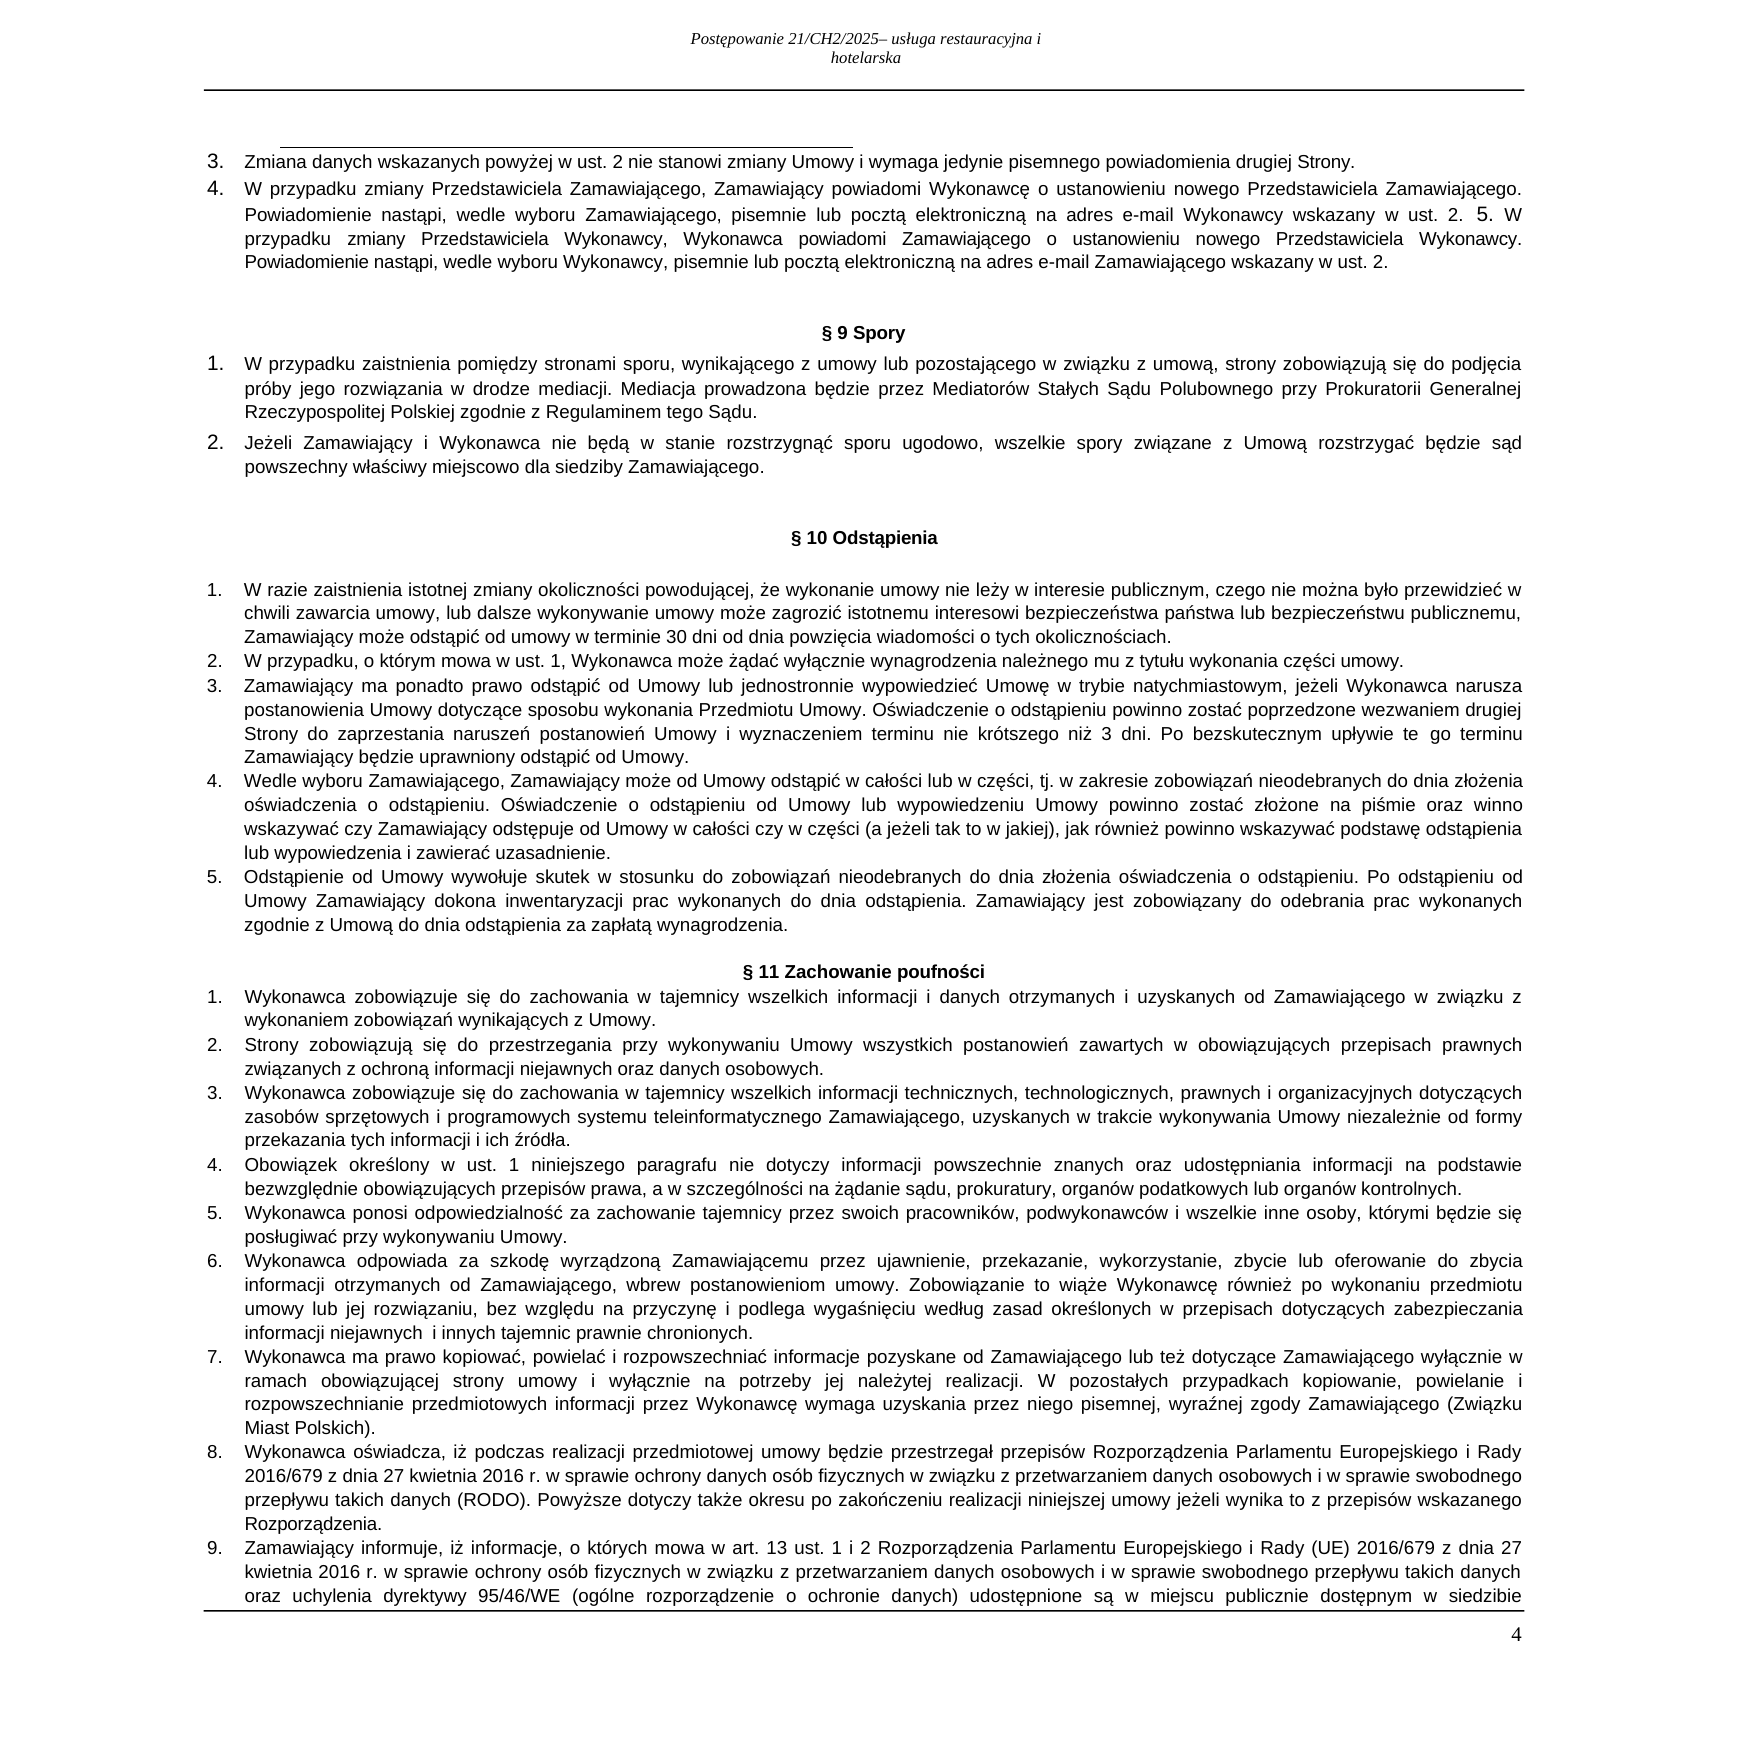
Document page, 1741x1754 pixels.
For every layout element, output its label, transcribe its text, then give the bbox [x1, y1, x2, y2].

subtitle § 11 Zachowanie poufności [743, 961, 1534, 983]
list Wykonawca ponosi odpowiedzialność za zachowanie tajemnicy przez swoich pracowników, podwykonawców i wszelkie inne osoby, którymi będzie się posługiwać przy wykonywaniu Umowy. [207, 1202, 1523, 1247]
list Wykonawca oświadcza, iż podczas realizacji przedmiotowej umowy będzie przestrzegał przepisów Rozporządzenia Parlamentu Europejskiego i Rady 2016/679 z dnia 27 kwietnia 2016 r. w sprawie ochrony danych osób fizycznych w związku z przetwarzaniem danych osobowych i w sprawie swobodnego przepływu takich danych (RODO). Powyższe dotyczy także okresu po zakończeniu realizacji niniejszej umowy jeżeli wynika to z przepisów wskazanego Rozporządzenia. [207, 1441, 1523, 1534]
list Odstąpienie od Umowy wywołuje skutek w stosunku do zobowiązań nieodebranych do dnia złożenia oświadczenia o odstąpieniu. Po odstąpieniu od Umowy Zamawiający dokona inwentaryzacji prac wykonanych do dnia odstąpienia. Zamawiający jest zobowiązany do odebrania prac wykonanych zgodnie z Umową do dnia odstąpienia za zapłatą wynagrodzenia. [207, 866, 1523, 935]
list Jeżeli Zamawiający i Wykonawca nie będą w stanie rozstrzygnąć sporu ugodowo, wszelkie spory związane z Umową rozstrzygać będzie sąd powszechny właściwy miejscowo dla siedziby Zamawiającego. [207, 430, 1523, 477]
list Wedle wyboru Zamawiającego, Zamawiający może od Umowy odstąpić w całości lub w części, tj. w zakresie zobowiązań nieodebranych do dnia złożenia oświadczenia o odstąpieniu. Oświadczenie o odstąpieniu od Umowy lub wypowiedzeniu Umowy powinno zostać złożone na piśmie oraz winno wskazywać czy Zamawiający odstępuje od Umowy w całości czy w części (a jeżeli tak to w jakiej), jak również powinno wskazywać podstawę odstąpienia lub wypowiedzenia i zawierać uzasadnienie. [207, 770, 1523, 863]
list W przypadku zaistnienia pomiędzy stronami sporu, wynikającego z umowy lub pozostającego w związku z umową, strony zobowiązują się do podjęcia próby jego rozwiązania w drodze mediacji. Mediacja prowadzona będzie przez Mediatorów Stałych Sądu Polubownego przy Prokuratorii Generalnej Rzeczypospolitej Polskiej zgodnie z Regulaminem tego Sądu. [207, 351, 1523, 422]
list Zmiana danych wskazanych powyżej w ust. 2 nie stanowi zmiany Umowy i wymaga jedynie pisemnego powiadomienia drugiej Strony. [207, 149, 1534, 173]
list W przypadku zmiany Przedstawiciela Zamawiającego, Zamawiający powiadomi Wykonawcę o ustanowieniu nowego Przedstawiciela Zamawiającego. Powiadomienie nastąpi, wedle wyboru Zamawiającego, pisemnie lub pocztą elektroniczną na adres e-mail Wykonawcy wskazany w ust. 2. 5. W przypadku zmiany Przedstawiciela Wykonawcy, Wykonawca powiadomi Zamawiającego o ustanowieniu nowego Przedstawiciela Wykonawcy. Powiadomienie nastąpi, wedle wyboru Wykonawcy, pisemnie lub pocztą elektroniczną na adres e-mail Zamawiającego wskazany w ust. 2. [207, 175, 1523, 273]
list W przypadku, o którym mowa w ust. 1, Wykonawca może żądać wyłącznie wynagrodzenia należnego mu z tytułu wykonania części umowy. [207, 650, 1534, 672]
list Obowiązek określony w ust. 1 niniejszego paragrafu nie dotyczy informacji powszechnie znanych oraz udostępniania informacji na podstawie bezwzględnie obowiązujących przepisów prawa, a w szczególności na żądanie sądu, prokuratury, organów podatkowych lub organów kontrolnych. [207, 1154, 1523, 1199]
list W razie zaistnienia istotnej zmiany okoliczności powodującej, że wykonanie umowy nie leży w interesie publicznym, czego nie można było przewidzieć w chwili zawarcia umowy, lub dalsze wykonywanie umowy może zagrozić istotnemu interesowi bezpieczeństwa państwa lub bezpieczeństwu publicznemu, Zamawiający może odstąpić od umowy w terminie 30 dni od dnia powzięcia wiadomości o tych okolicznościach. [207, 578, 1523, 647]
list Wykonawca zobowiązuje się do zachowania w tajemnicy wszelkich informacji technicznych, technologicznych, prawnych i organizacyjnych dotyczących zasobów sprzętowych i programowych systemu teleinformatycznego Zamawiającego, uzyskanych w trakcie wykonywania Umowy niezależnie od formy przekazania tych informacji i ich źródła. [207, 1082, 1523, 1151]
list Wykonawca zobowiązuje się do zachowania w tajemnicy wszelkich informacji i danych otrzymanych i uzyskanych od Zamawiającego w związku z wykonaniem zobowiązań wynikających z Umowy. [207, 986, 1523, 1031]
list Zamawiający ma ponadto prawo odstąpić od Umowy lub jednostronnie wypowiedzieć Umowę w trybie natychmiastowym, jeżeli Wykonawca narusza postanowienia Umowy dotyczące sposobu wykonania Przedmiotu Umowy. Oświadczenie o odstąpieniu powinno zostać poprzedzone wezwaniem drugiej Strony do zaprzestania naruszeń postanowień Umowy i wyznaczeniem terminu nie krótszego niż 3 dni. Po bezskutecznym upływie te go terminu Zamawiający będzie uprawniony odstąpić od Umowy. [207, 675, 1523, 768]
list Strony zobowiązują się do przestrzegania przy wykonywaniu Umowy wszystkich postanowień zawartych w obowiązujących przepisach prawnych związanych z ochroną informacji niejawnych oraz danych osobowych. [207, 1034, 1523, 1079]
list Wykonawca ma prawo kopiować, powielać i rozpowszechniać informacje pozyskane od Zamawiającego lub też dotyczące Zamawiającego wyłącznie w ramach obowiązującej strony umowy i wyłącznie na potrzeby jej należytej realizacji. W pozostałych przypadkach kopiowanie, powielanie i rozpowszechnianie przedmiotowych informacji przez Wykonawcę wymaga uzyskania przez niego pisemnej, wyraźnej zgody Zamawiającego (Związku Miast Polskich). [207, 1346, 1523, 1439]
subtitle § 10 Odstąpienia [195, 526, 1534, 548]
list Wykonawca odpowiada za szkodę wyrządzoną Zamawiającemu przez ujawnienie, przekazanie, wykorzystanie, zbycie lub oferowanie do zbycia informacji otrzymanych od Zamawiającego, wbrew postanowieniom umowy. Zobowiązanie to wiąże Wykonawcę również po wykonaniu przedmiotu umowy lub jej rozwiązaniu, bez względu na przyczynę i podlega wygaśnięciu według zasad określonych w przepisach dotyczących zabezpieczania informacji niejawnych i innych tajemnic prawnie chronionych. [207, 1250, 1523, 1343]
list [207, 1537, 1523, 1606]
subtitle § 9 Spory [822, 322, 1534, 343]
